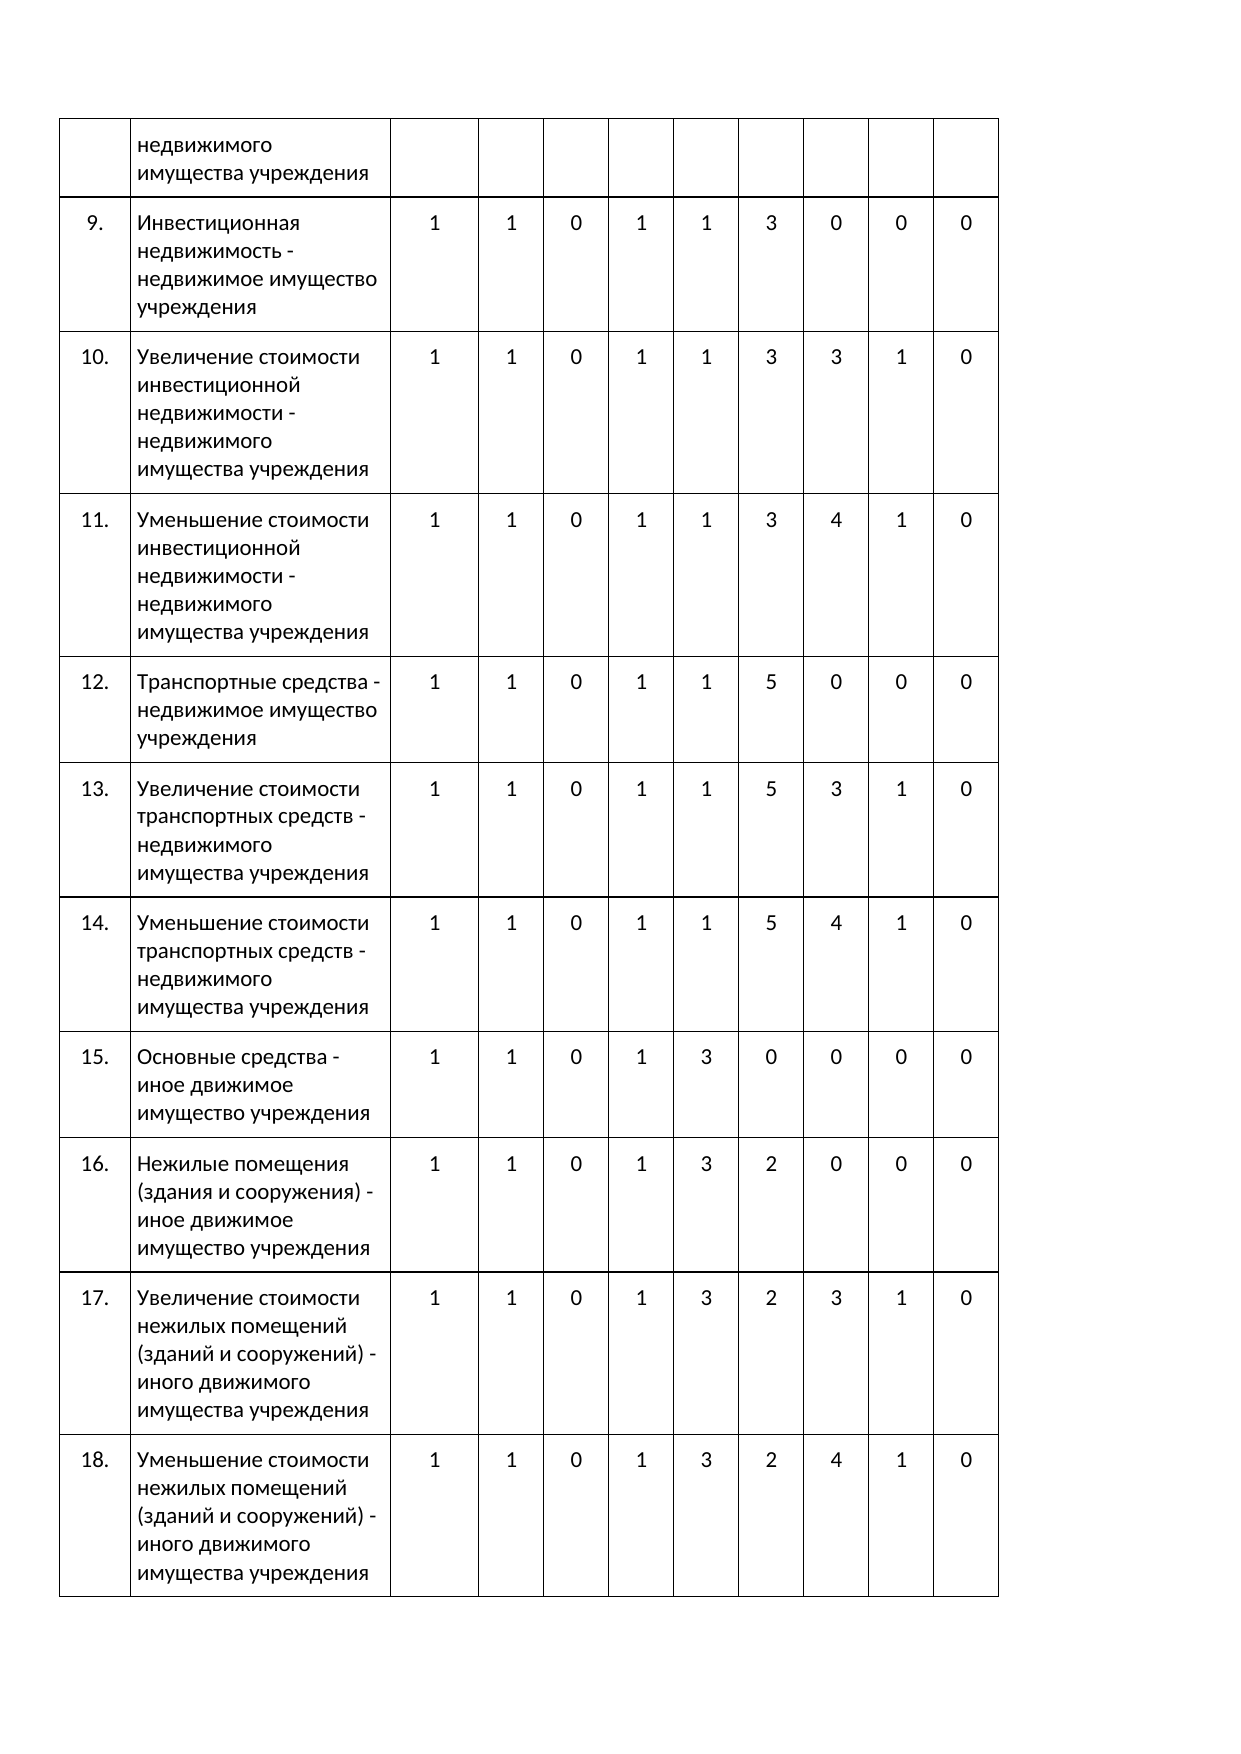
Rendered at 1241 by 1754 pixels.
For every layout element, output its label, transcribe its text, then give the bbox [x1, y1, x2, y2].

table_cell 8. [60, 119, 130, 196]
table_cell 1 [609, 763, 673, 896]
table_cell 1 [479, 494, 543, 656]
table_cell 1 [609, 657, 673, 762]
table_cell 1 [609, 1435, 673, 1596]
table_cell 1 [479, 763, 543, 896]
table_cell Уменьшение стоимости нежилых помещений (зданий и сооружений) - иного движимого имущества учреждения [131, 1435, 390, 1596]
table_cell 3 [674, 1138, 738, 1271]
table_cell 13. [60, 763, 130, 896]
table_cell 1 [674, 657, 738, 762]
table_cell 1 [869, 1435, 933, 1596]
table_cell 1 [391, 119, 478, 196]
table_cell 5 [739, 763, 803, 896]
table_cell 3 [804, 332, 868, 493]
table_cell 1 [391, 494, 478, 656]
table_cell 0 [804, 657, 868, 762]
table_cell 5 [739, 898, 803, 1031]
table_cell Нежилые помещения (здания и сооружения) - иное движимое имущество учреждения [131, 1138, 390, 1271]
table_cell 5 [739, 657, 803, 762]
table_cell Уменьшение стоимости транспортных средств - недвижимого имущества учреждения [131, 898, 390, 1031]
table_cell 0 [934, 494, 998, 656]
table_cell 1 [674, 763, 738, 896]
table_cell 1 [674, 198, 738, 331]
table_cell 0 [544, 763, 608, 896]
table_cell 1 [391, 898, 478, 1031]
table_cell 0 [934, 1138, 998, 1271]
table_cell 0 [544, 1138, 608, 1271]
table_cell 1 [479, 898, 543, 1031]
table_cell 1 [609, 198, 673, 331]
table_cell 1 [674, 119, 738, 196]
table_cell 1 [479, 657, 543, 762]
table_cell 0 [934, 332, 998, 493]
table_cell 0 [869, 198, 933, 331]
table_cell 1 [479, 1138, 543, 1271]
table_cell 0 [739, 1032, 803, 1137]
table_cell 18. [60, 1435, 130, 1596]
table_cell 0 [934, 1273, 998, 1434]
table_cell 1 [674, 898, 738, 1031]
table_cell 16. [60, 1138, 130, 1271]
table_cell 11. [60, 494, 130, 656]
table_cell 1 [479, 119, 543, 196]
table_cell 0 [934, 1032, 998, 1137]
table_cell 1 [609, 332, 673, 493]
table_cell 1 [391, 657, 478, 762]
table_cell 9. [60, 198, 130, 331]
table_cell Инвестиционная недвижимость - недвижимое имущество учреждения [131, 198, 390, 331]
table_cell 1 [869, 494, 933, 656]
table_cell 1 [609, 898, 673, 1031]
table_cell Уменьшение стоимости инвестиционной недвижимости - недвижимого имущества учреждения [131, 494, 390, 656]
table_cell 0 [934, 198, 998, 331]
table_cell Увеличение стоимости нежилых помещений (зданий и сооружений) - иного движимого имущества учреждения [131, 1273, 390, 1434]
table_cell 3 [804, 1273, 868, 1434]
table_cell 1 [479, 1273, 543, 1434]
table_cell 0 [544, 898, 608, 1031]
table_cell 1 [391, 1032, 478, 1137]
table_cell 0 [544, 494, 608, 656]
table_cell 1 [869, 763, 933, 896]
table_cell 3 [674, 1032, 738, 1137]
table_cell 1 [391, 763, 478, 896]
table_cell 3 [739, 198, 803, 331]
table_cell 3 [739, 332, 803, 493]
table_cell 0 [544, 119, 608, 196]
table_cell 10. [60, 332, 130, 493]
table_cell 0 [804, 1032, 868, 1137]
table_cell 1 [391, 332, 478, 493]
table_cell 17. [60, 1273, 130, 1434]
table_cell 1 [479, 1435, 543, 1596]
table_cell 1 [479, 198, 543, 331]
table_cell 0 [934, 763, 998, 896]
table_cell Транспортные средства - недвижимое имущество учреждения [131, 657, 390, 762]
table_cell 1 [609, 1273, 673, 1434]
table_cell Увеличение стоимости инвестиционной недвижимости - недвижимого имущества учреждения [131, 332, 390, 493]
table_cell Основные средства - иное движимое имущество учреждения [131, 1032, 390, 1137]
table_cell 1 [869, 332, 933, 493]
table_cell 0 [804, 198, 868, 331]
table_cell Увеличение стоимости транспортных средств - недвижимого имущества учреждения [131, 763, 390, 896]
table_cell 0 [934, 119, 998, 196]
table_cell 1 [609, 119, 673, 196]
table_cell 4 [804, 494, 868, 656]
table_cell 1 [674, 332, 738, 493]
table_cell 1 [391, 1138, 478, 1271]
table_cell 1 [391, 1435, 478, 1596]
table_cell 14. [60, 898, 130, 1031]
table_cell 2 [739, 1273, 803, 1434]
table_cell 4 [804, 898, 868, 1031]
table_cell 1 [674, 494, 738, 656]
table_cell 1 [479, 332, 543, 493]
table_cell 0 [544, 1032, 608, 1137]
table_cell 4 [804, 1435, 868, 1596]
table_cell 4 [804, 119, 868, 196]
table_cell 0 [869, 1032, 933, 1137]
table_cell 0 [869, 1138, 933, 1271]
table_cell 0 [544, 1273, 608, 1434]
table_cell 3 [674, 1273, 738, 1434]
table_cell 1 [609, 1032, 673, 1137]
table_cell 15. [60, 1032, 130, 1137]
table_cell 0 [544, 198, 608, 331]
table_cell 3 [674, 1435, 738, 1596]
table_cell 1 [609, 494, 673, 656]
table_cell 0 [934, 657, 998, 762]
table_cell 1 [869, 1273, 933, 1434]
table_cell 0 [544, 332, 608, 493]
table_cell 0 [804, 1138, 868, 1271]
table_cell 3 [739, 494, 803, 656]
table_cell 1 [391, 198, 478, 331]
table_cell 2 [739, 1138, 803, 1271]
table_cell 0 [869, 657, 933, 762]
table_cell 1 [869, 119, 933, 196]
table_cell 2 [739, 1435, 803, 1596]
table_cell 2 [739, 119, 803, 196]
table_cell 1 [391, 1273, 478, 1434]
table_cell 1 [609, 1138, 673, 1271]
table_cell 12. [60, 657, 130, 762]
table_cell 3 [804, 763, 868, 896]
table_cell 0 [544, 657, 608, 762]
table_cell 0 [934, 898, 998, 1031]
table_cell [131, 119, 390, 196]
table_cell 1 [479, 1032, 543, 1137]
table_cell 0 [544, 1435, 608, 1596]
table_cell 1 [869, 898, 933, 1031]
table_cell 0 [934, 1435, 998, 1596]
